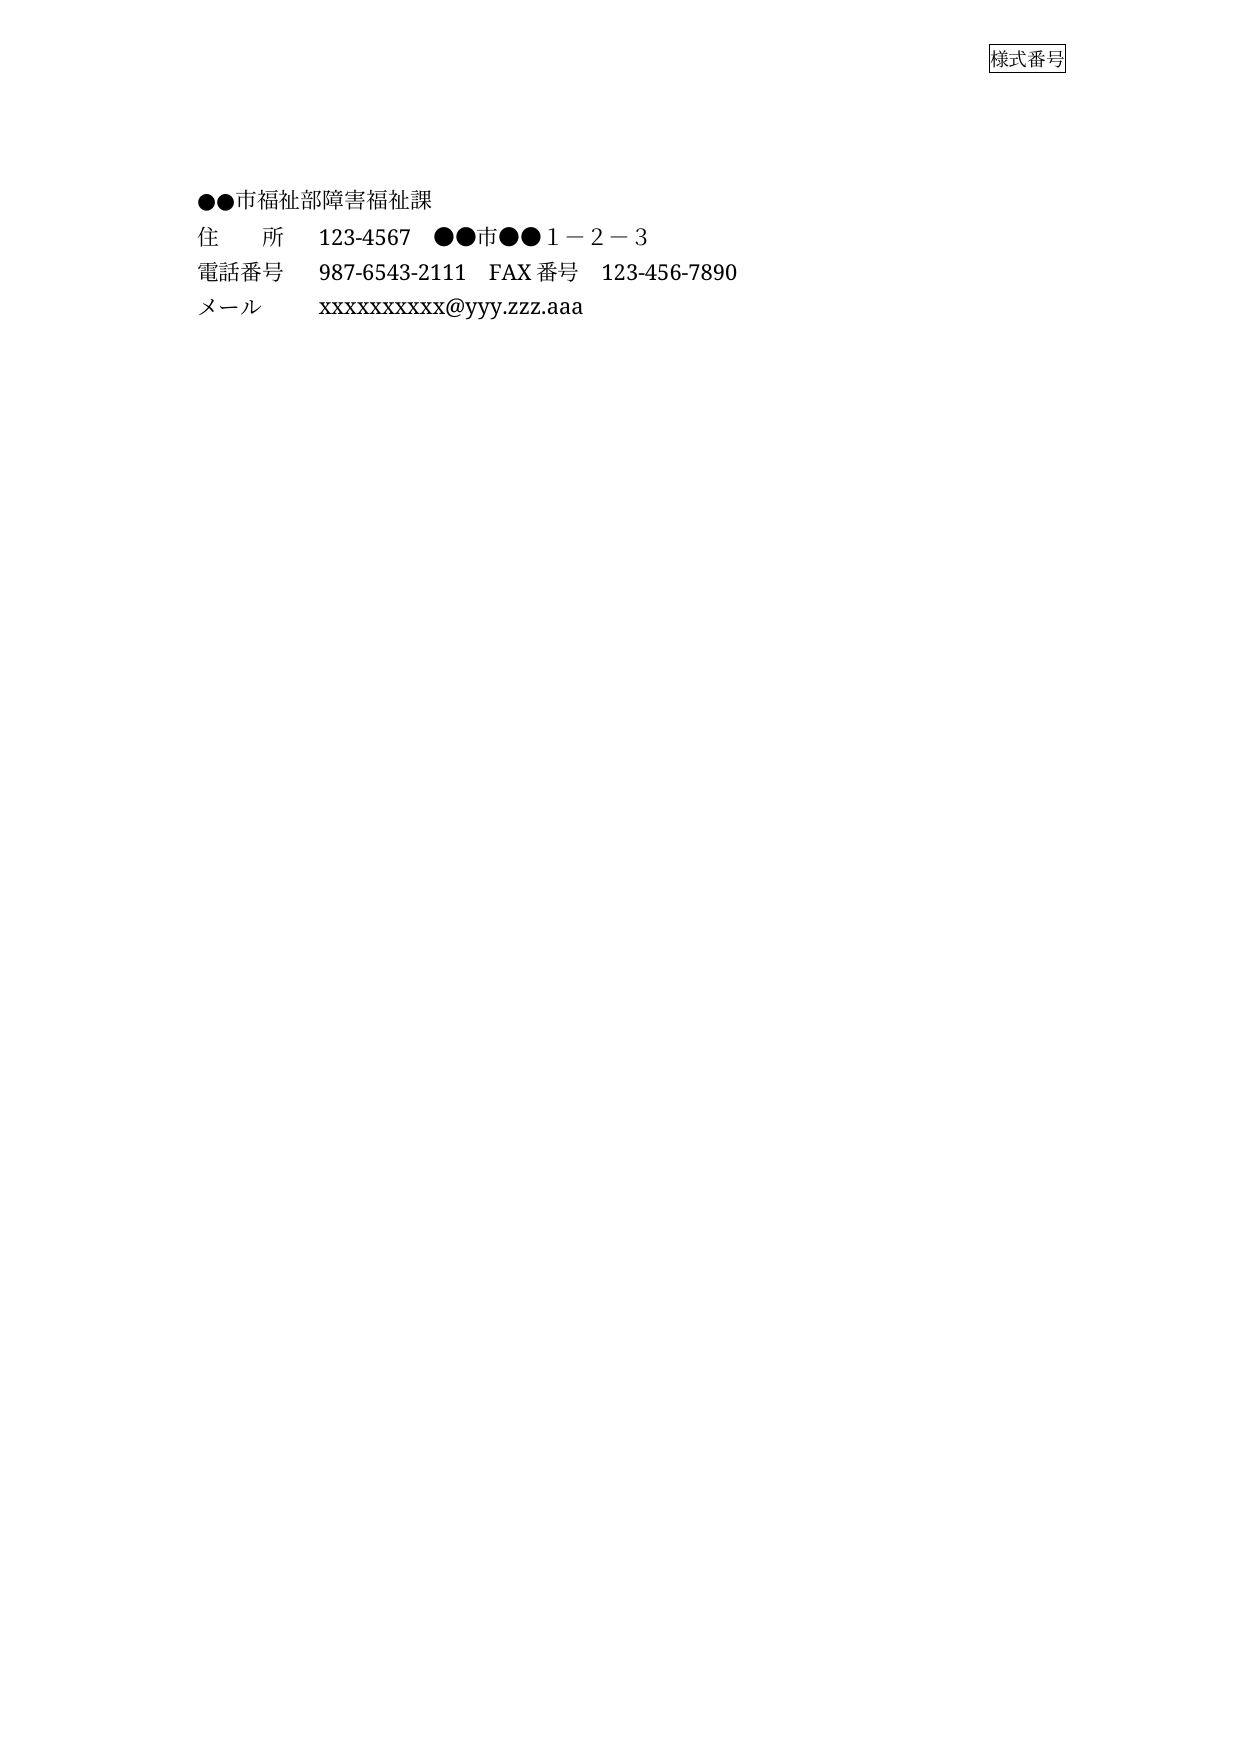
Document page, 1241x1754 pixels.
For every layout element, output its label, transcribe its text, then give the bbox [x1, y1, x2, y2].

table_cell 住 所 [187, 217, 319, 253]
table_cell ●●市福祉部障害福祉課 [187, 181, 1072, 217]
table_cell 123-4567 ●●市●●１－２－３ [320, 217, 1072, 253]
table_cell 電話番号 メール [187, 253, 319, 324]
table_cell 987-6543-2111 FAX番号 123-456-7890 xxxxxxxxxx@yyy.zzz.aaa [320, 253, 1072, 324]
